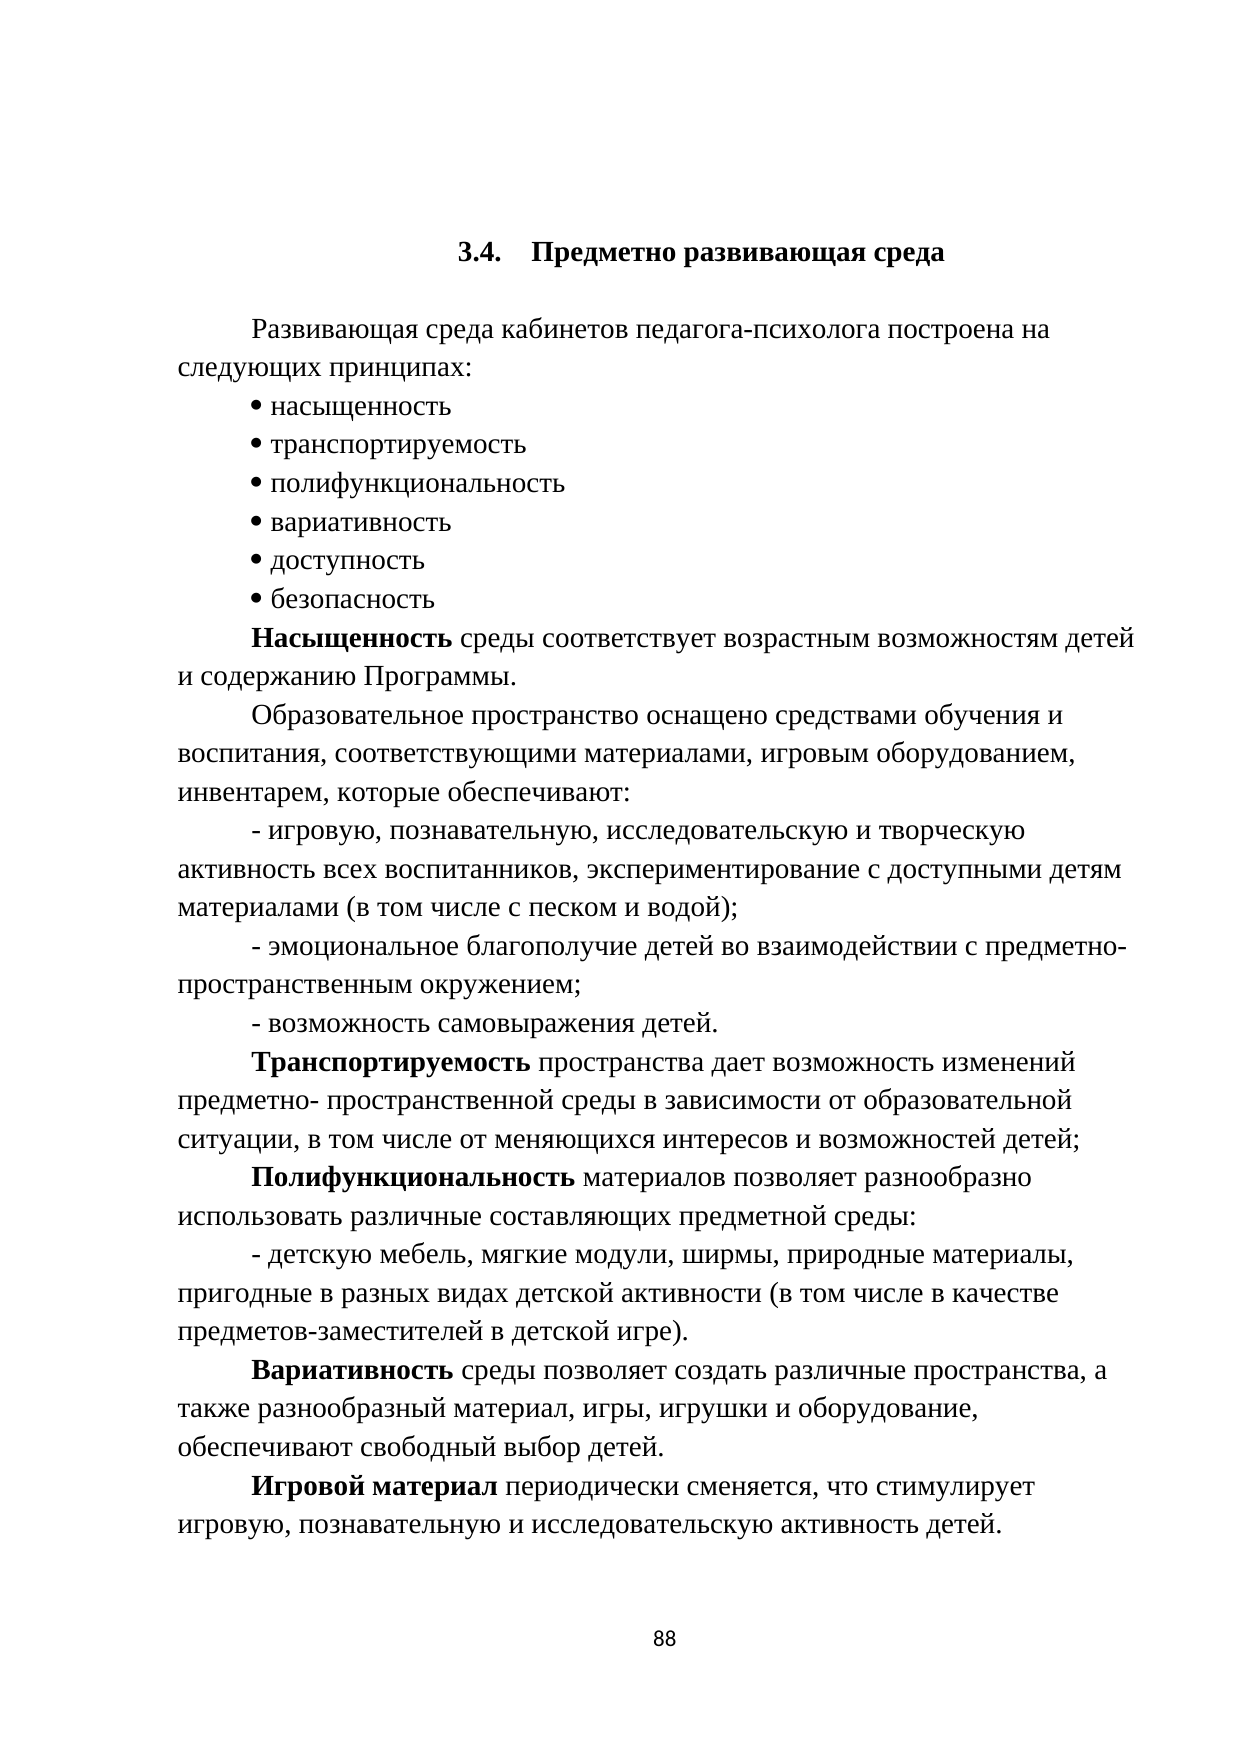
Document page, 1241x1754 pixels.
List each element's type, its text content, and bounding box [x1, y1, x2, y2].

text полифункциональность [177, 465, 1152, 499]
text транспортируемость [177, 427, 1152, 460]
text - возможность самовыражения детей. [177, 1005, 1152, 1039]
text насыщенность [177, 388, 1152, 422]
text Вариативность среды позволяет создать различные пространства, а также разнообразный материал, игры, игрушки и оборудование, обеспечивают свободный выбор детей. [177, 1352, 1152, 1463]
text - эмоциональное благополучие детей во взаимодействии с предметно-пространственным окружением; [177, 928, 1152, 1000]
text - игровую, познавательную, исследовательскую и творческую активность всех воспитанников, экспериментирование с доступными детям материалами (в том числе с песком и водой); [177, 812, 1152, 923]
text безопасность [177, 581, 1152, 615]
text Транспортируемость пространства дает возможность изменений предметно- пространственной среды в зависимости от образовательной ситуации, в том числе от меняющихся интересов и возможностей детей; [177, 1044, 1152, 1154]
text вариативность [177, 504, 1152, 537]
text доступность [177, 542, 1152, 576]
text Игровой материал периодически сменяется, что стимулирует игровую, познавательную и исследовательскую активность детей. [177, 1468, 1152, 1540]
text Образовательное пространство оснащено средствами обучения и воспитания, соответствующими материалами, игровым оборудованием, инвентарем, которые обеспечивают: [177, 697, 1152, 807]
text Насыщенность среды соответствует возрастным возможностям детей и содержанию Программы. [177, 620, 1152, 692]
text - детскую мебель, мягкие модули, ширмы, природные материалы, пригодные в разных видах детской активности (в том числе в качестве предметов-заместителей в детской игре). [177, 1236, 1152, 1347]
list Предметно развивающая среда [177, 234, 1152, 267]
text Полифункциональность материалов позволяет разнообразно использовать различные составляющих предметной среды: [177, 1159, 1152, 1231]
text Развивающая среда кабинетов педагога-психолога построена на следующих принципах: [177, 311, 1152, 383]
